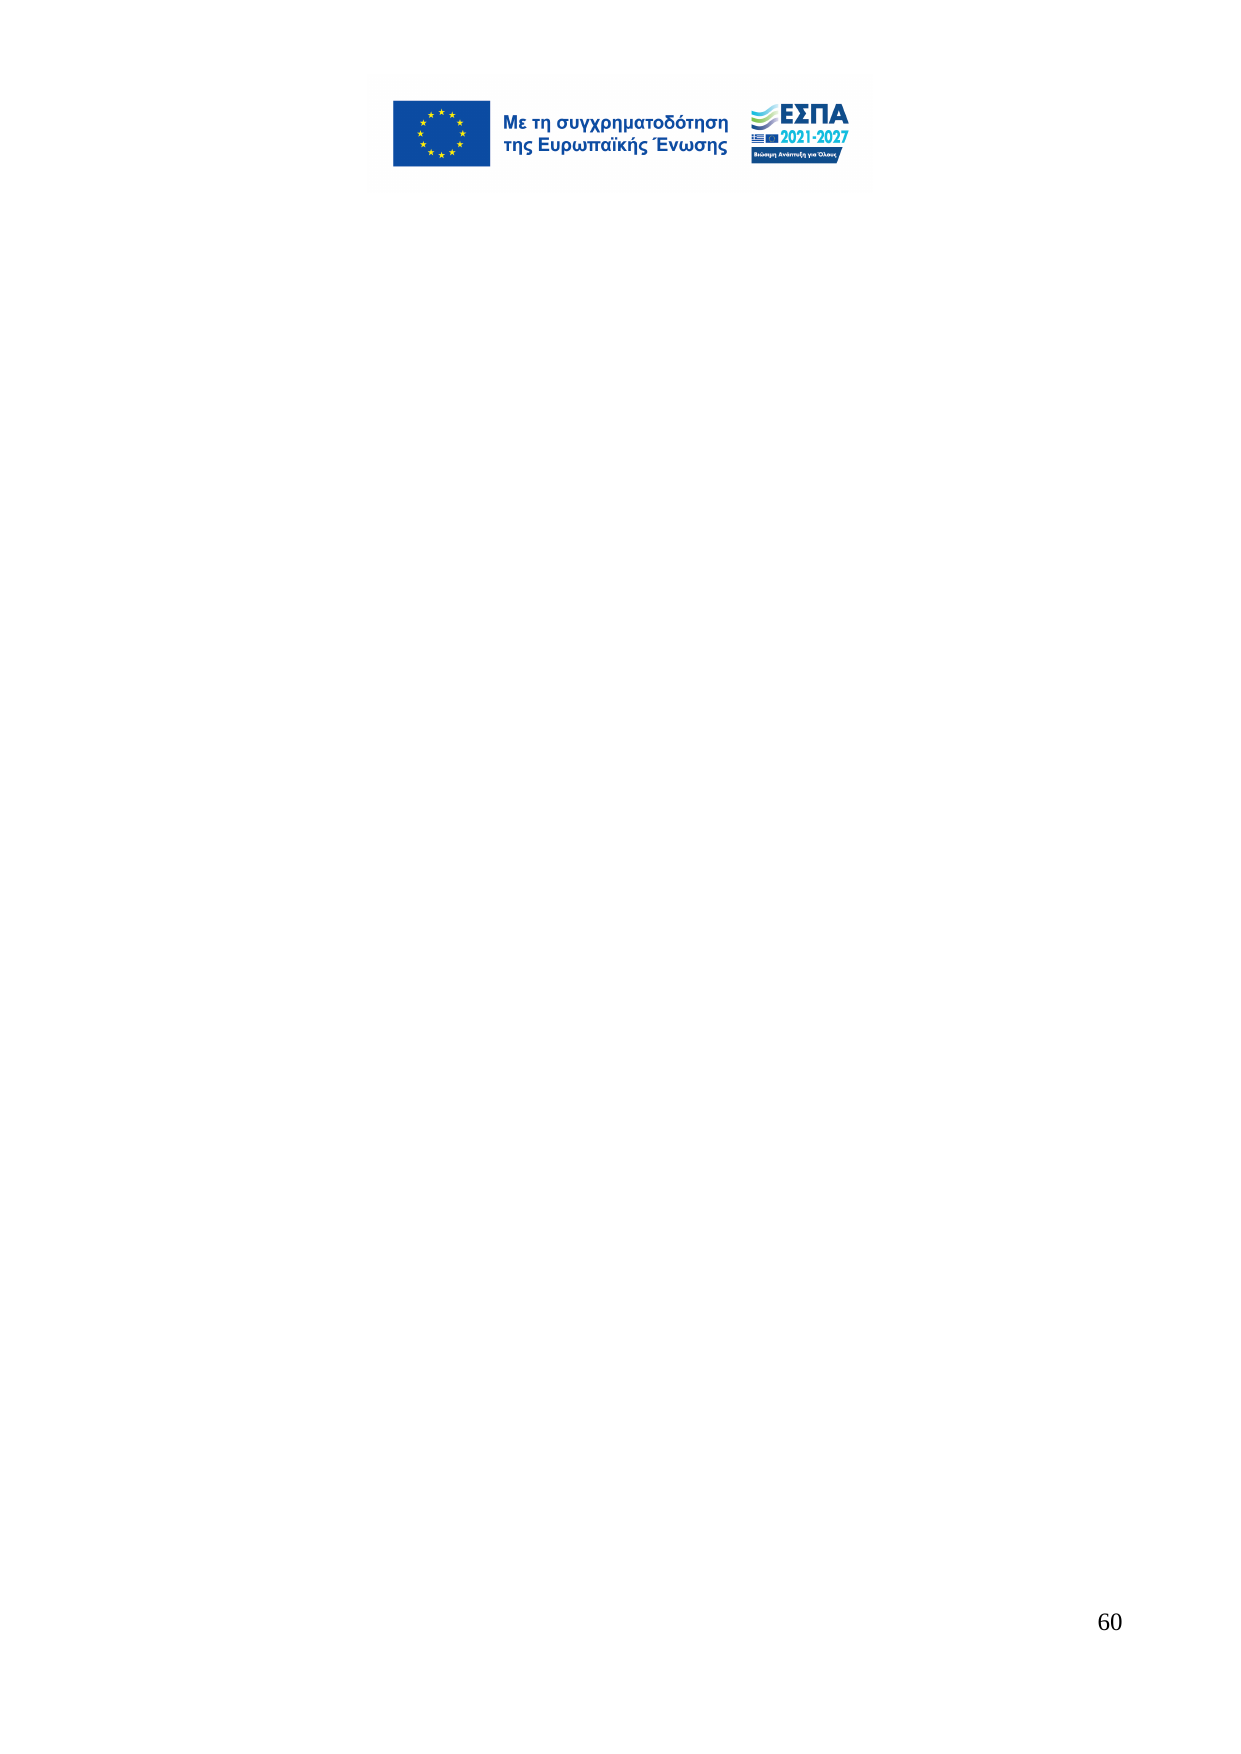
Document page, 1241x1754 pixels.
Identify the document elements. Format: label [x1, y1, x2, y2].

picture [367, 74, 873, 193]
